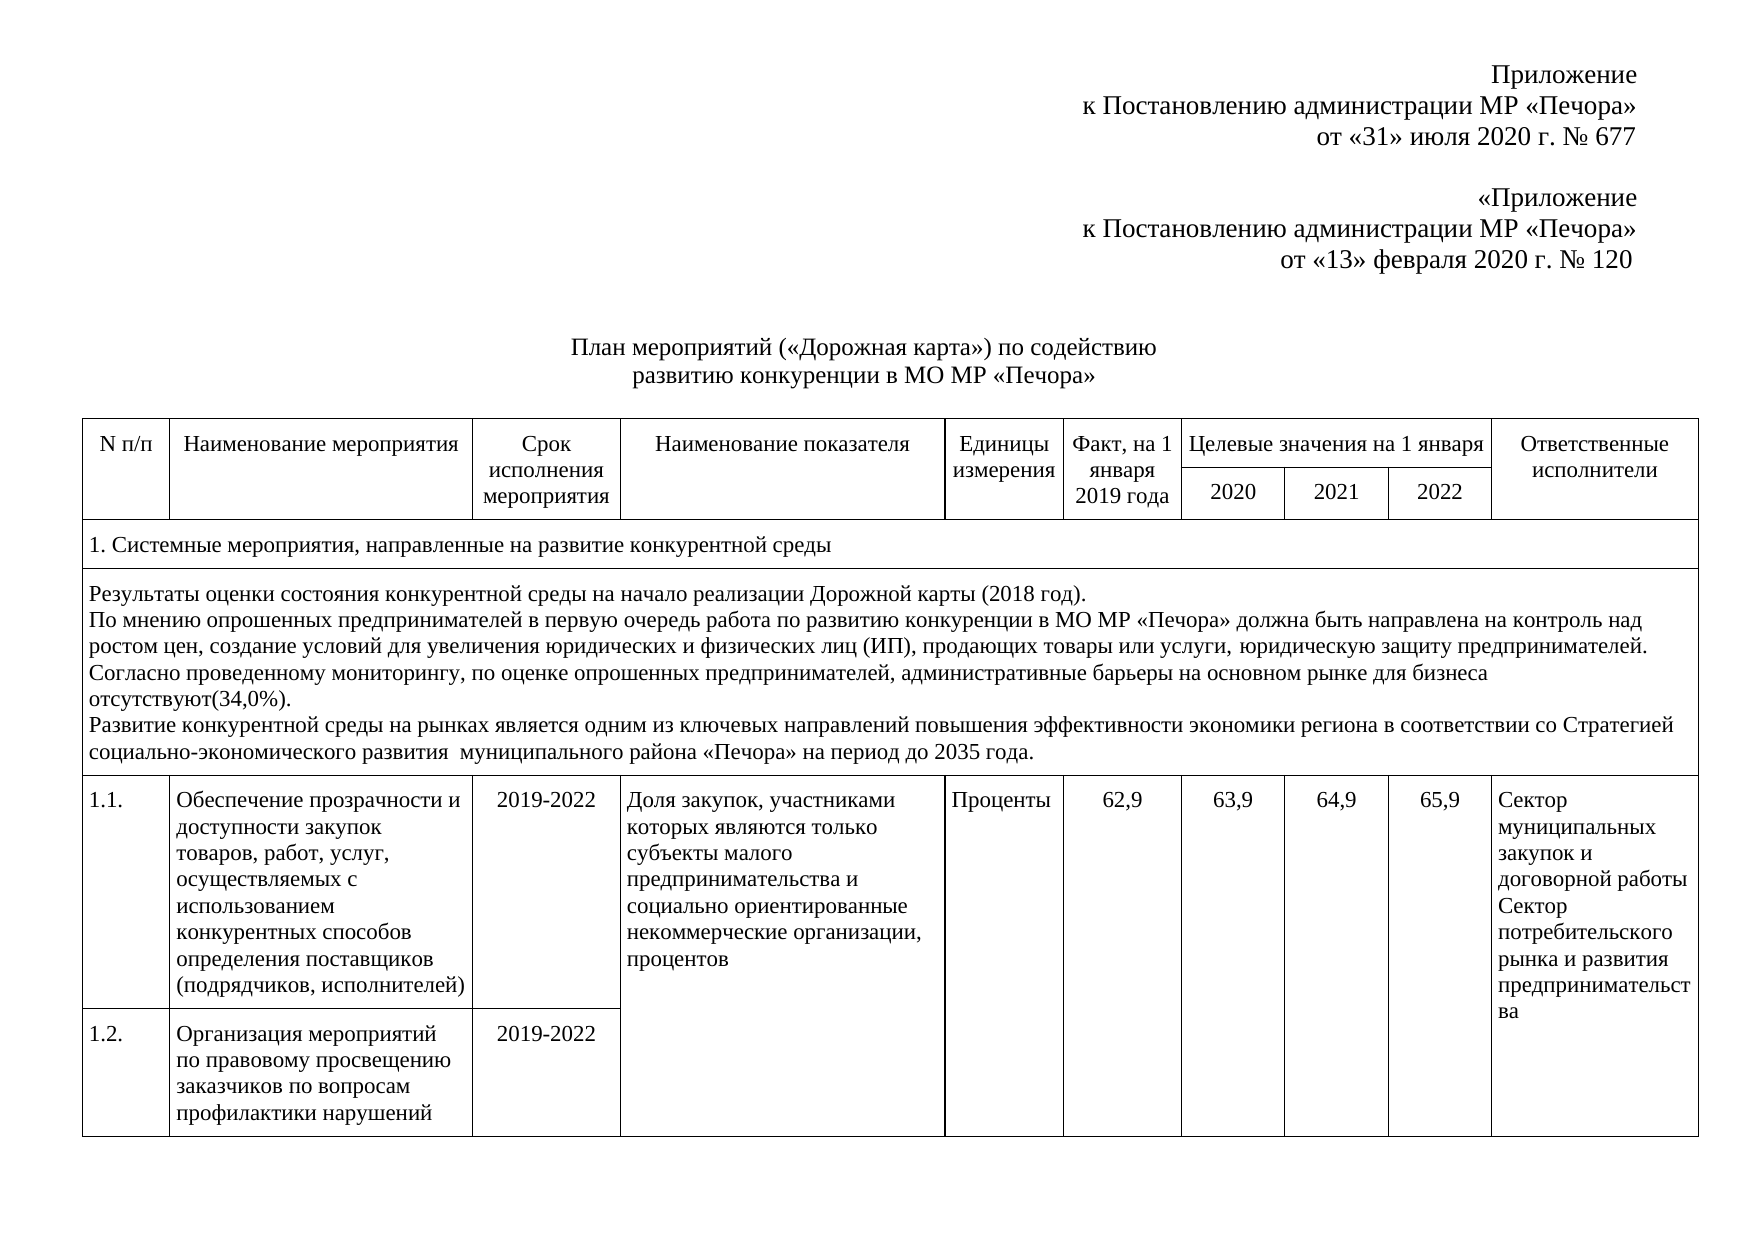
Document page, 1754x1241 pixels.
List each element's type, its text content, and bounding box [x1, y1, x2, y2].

table_header Единицы измерения [946, 419, 1063, 519]
table_cell 2019-2022 [473, 776, 620, 1008]
table_cell 1.1. [83, 776, 169, 1008]
table_cell 2022 [1389, 468, 1491, 519]
text от «31» июля 2020 г. № 677 [89, 121, 1637, 151]
table_header Наименование показателя [621, 419, 944, 519]
table_cell Результаты оценки состояния конкурентной среды на начало реализации Дорожной карты (2018 год). По мнению опрошенных предпринимателей в первую очередь работа по развитию конкуренции в МО МР «Печора» должна быть направлена на контроль над ростом цен, создание условий для увеличения юридических и физических лиц (ИП), продающих товары или услуги, юридическую защиту предпринимателей. Согласно проведенному мониторингу, по оценке опрошенных предпринимателей, административные барьеры на основном рынке для бизнеса отсутствуют(34,0%). Развитие конкурентной среды на рынках является одним из ключевых направлений повышения эффективности экономики региона в соответствии со Стратегией социально-экономического развития муниципального района «Печора» на период до 2035 года. [83, 569, 1698, 775]
table_cell 2020 [1182, 468, 1284, 519]
text от «13» февраля 2020 г. № 120 [89, 243, 1637, 274]
table_header Целевые значения на 1 января [1182, 419, 1491, 467]
text План мероприятий («Дорожная карта») по содействию [89, 332, 1639, 361]
table_cell Проценты [946, 776, 1063, 1136]
text к Постановлению администрации МР «Печора» [89, 213, 1637, 243]
table_cell Обеспечение прозрачности и доступности закупок товаров, работ, услуг, осуществляемых с использованием конкурентных способов определения поставщиков (подрядчиков, исполнителей) [170, 776, 472, 1008]
text развитию конкуренции в МО МР «Печора» [89, 361, 1639, 389]
text к Постановлению администрации МР «Печора» [89, 90, 1637, 121]
table_header Факт, на 1 января 2019 года [1064, 419, 1181, 519]
table_cell 2019-2022 [473, 1009, 620, 1136]
table_cell 64,9 [1285, 776, 1388, 1136]
table_cell 65,9 [1389, 776, 1491, 1136]
table_header Срок исполнения мероприятия [473, 419, 620, 519]
table_cell 63,9 [1182, 776, 1284, 1136]
table_cell 62,9 [1064, 776, 1181, 1136]
text «Приложение [89, 182, 1637, 213]
table_header Наименование мероприятия [170, 419, 472, 519]
table_header Ответственные исполнители [1492, 419, 1698, 519]
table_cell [170, 1009, 472, 1136]
table_cell Доля закупок, участниками которых являются только субъекты малого предпринимательства и социально ориентированные некоммерческие организации, процентов [621, 776, 944, 1136]
table_cell 1. Системные мероприятия, направленные на развитие конкурентной среды [83, 520, 1698, 568]
table_cell Сектор муниципальных закупок и договорной работы Сектор потребительского рынка и развития предпринимательства [1492, 776, 1698, 1136]
text Приложение [89, 59, 1637, 90]
table_header N п/п [83, 419, 169, 519]
table_cell 1.2. [83, 1009, 169, 1136]
table_cell 2021 [1285, 468, 1388, 519]
